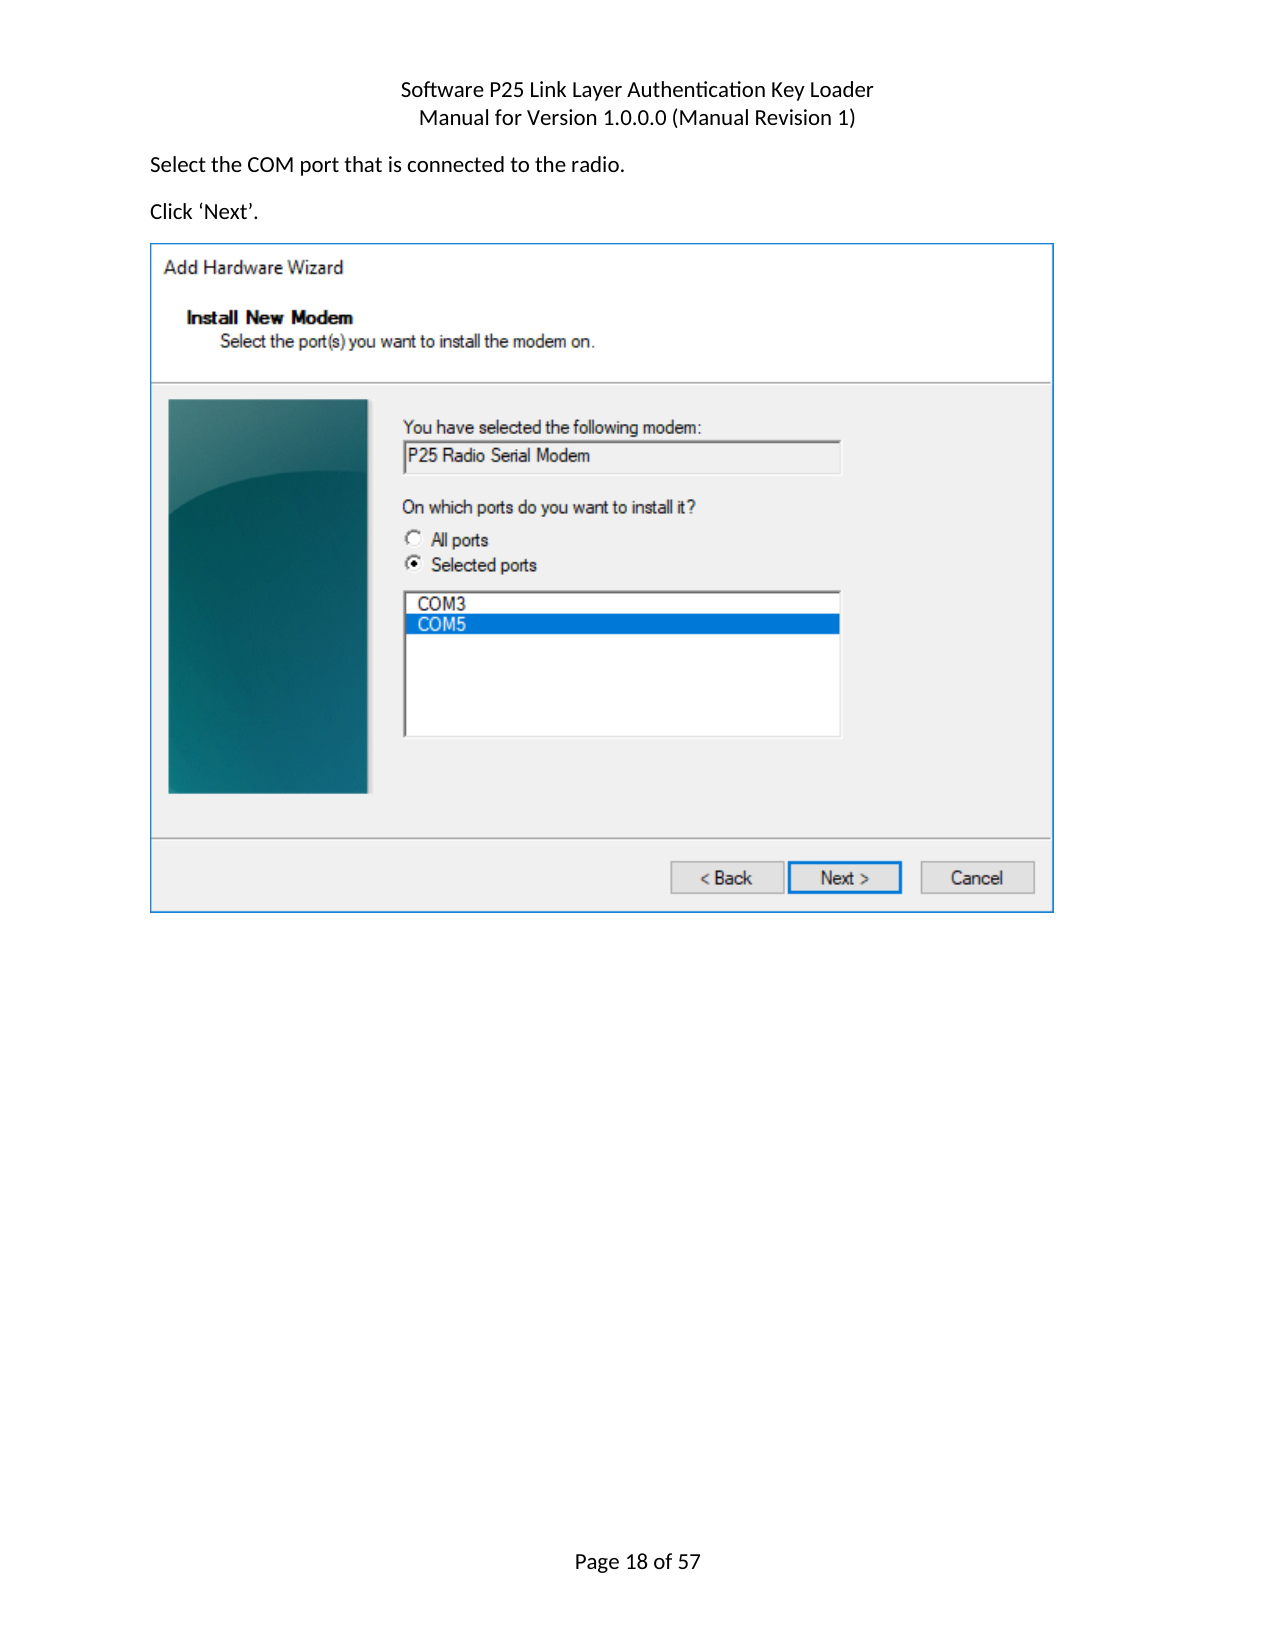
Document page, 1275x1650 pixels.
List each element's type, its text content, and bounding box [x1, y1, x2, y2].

text Select the COM port that is connected to the radio. [150, 150, 1125, 178]
text Click ‘Next’. [150, 197, 1125, 225]
picture [150, 243, 1054, 913]
